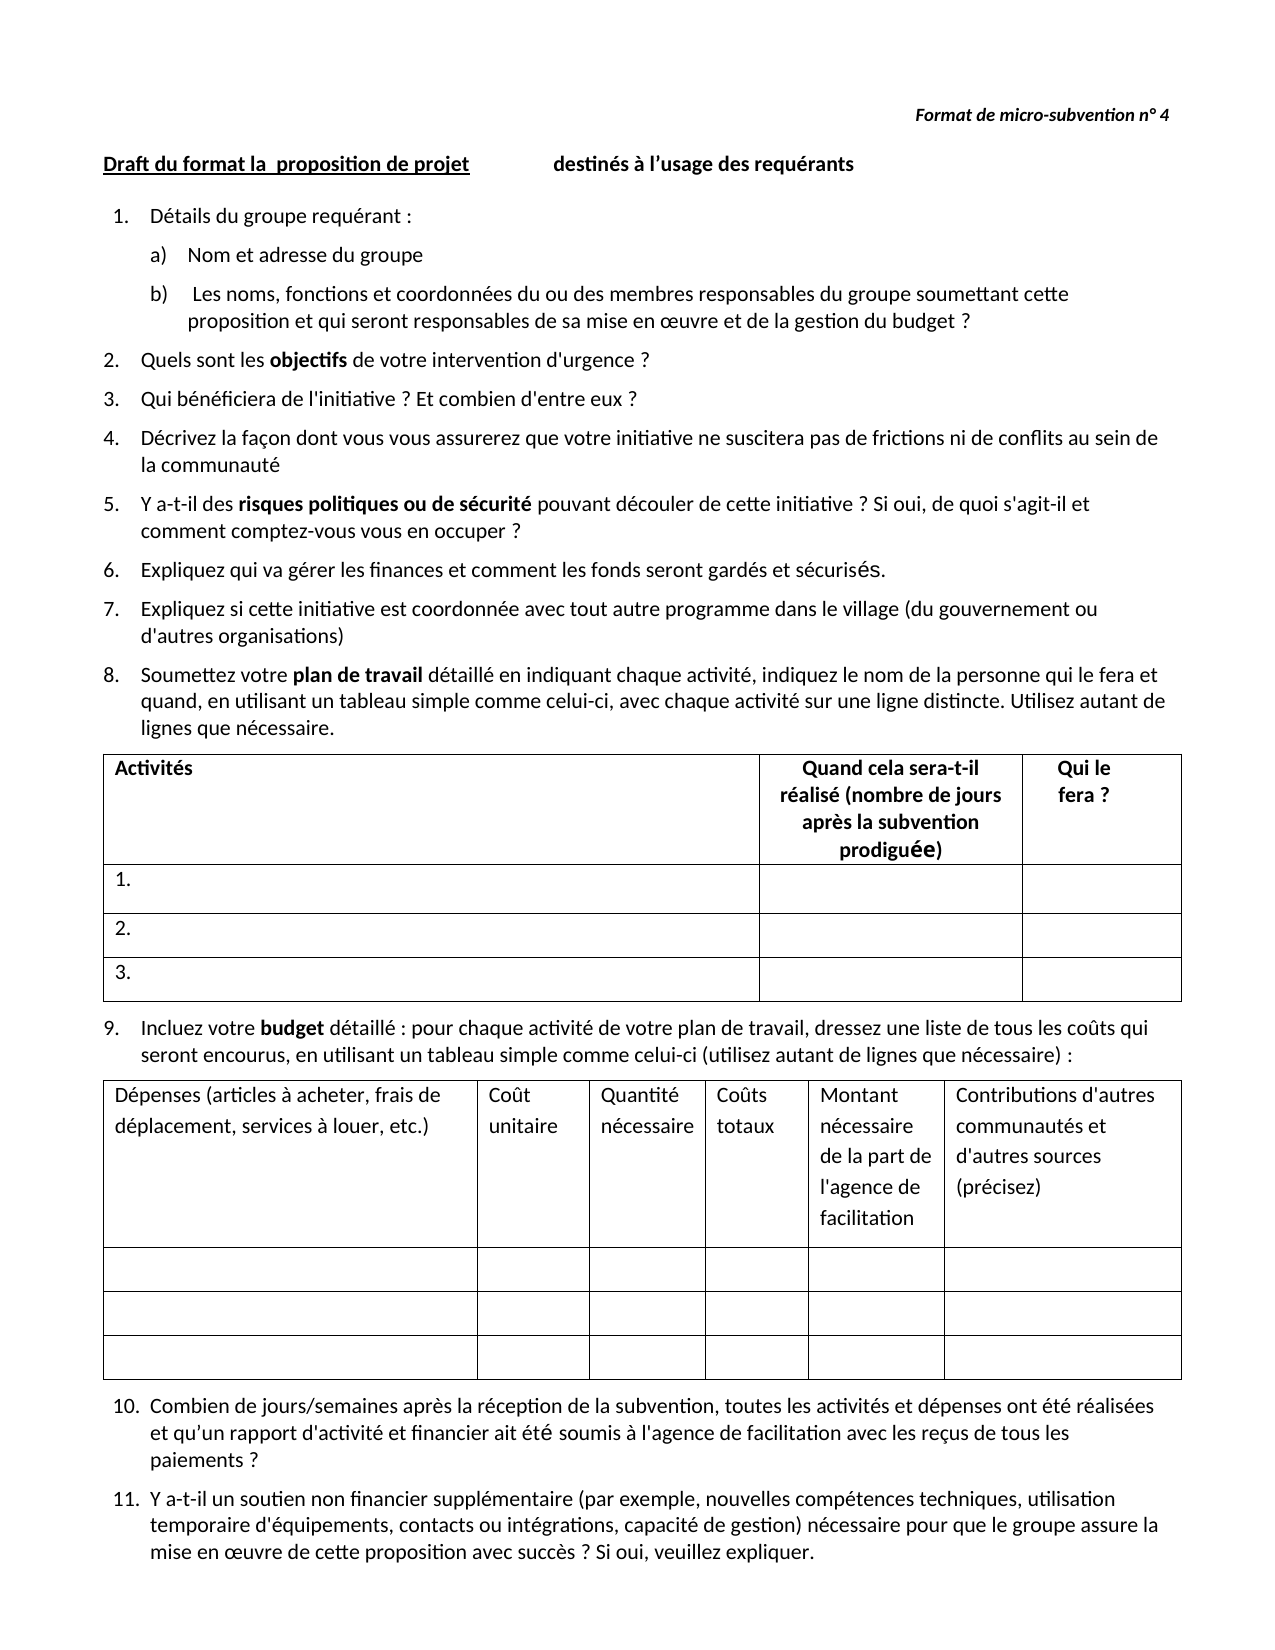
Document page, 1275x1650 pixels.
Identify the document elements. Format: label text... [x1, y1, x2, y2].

table_cell 1. [104, 865, 759, 913]
list Incluez votre budget détaillé : pour chaque activité de votre plan de travail, dressez une liste de tous les coûts qui seront encourus, en utilisant un tableau simple comme celui-ci (utilisez autant de lignes que nécessaire) : [103, 1014, 1169, 1068]
table_cell [706, 1292, 808, 1335]
table_cell [478, 1336, 589, 1379]
table_header Coût unitaire [478, 1081, 589, 1247]
text Format de micro-subvention n° 4 [103, 103, 1169, 126]
list Détails du groupe requérant : [112, 202, 1169, 228]
table_cell [478, 1248, 589, 1291]
list Nom et adresse du groupe [150, 241, 1169, 268]
table_cell 3. [104, 958, 759, 1001]
list Les noms, fonctions et coordonnées du ou des membres responsables du groupe soumettant cette proposition et qui seront responsables de sa mise en œuvre et de la gestion du budget ? [150, 280, 1169, 333]
table_cell [760, 958, 1022, 1001]
table_cell [809, 1292, 944, 1335]
table_cell [104, 1336, 477, 1379]
table_cell [590, 1292, 705, 1335]
table_cell [104, 1292, 477, 1335]
list Décrivez la façon dont vous vous assurerez que votre initiative ne suscitera pas de frictions ni de conflits au sein de la communauté [103, 424, 1169, 478]
table_header Quand cela sera-t-il réalisé (nombre de jours après la subvention prodiguée) [760, 755, 1022, 864]
table_header Quantité nécessaire [590, 1081, 705, 1247]
table_cell [1023, 958, 1181, 1001]
table_header Dépenses (articles à acheter, frais de déplacement, services à louer, etc.) [104, 1081, 477, 1247]
list Y a-t-il des risques politiques ou de sécurité pouvant découler de cette initiative ? Si oui, de quoi s'agit-il et comment comptez-vous vous en occuper ? [103, 490, 1169, 543]
table_header Contributions d'autres communautés et d'autres sources (précisez) [945, 1081, 1181, 1247]
table_cell [760, 865, 1022, 913]
list Quels sont les objectifs de votre intervention d'urgence ? [103, 346, 1169, 373]
table_cell [809, 1336, 944, 1379]
table_header Qui le fera ? [1023, 755, 1181, 864]
table_cell [706, 1248, 808, 1291]
table_cell 2. [104, 914, 759, 957]
list Expliquez si cette initiative est coordonnée avec tout autre programme dans le village (du gouvernement ou d'autres organisations) [103, 595, 1169, 648]
table_cell [104, 1248, 477, 1291]
table_header Activités [104, 755, 759, 864]
text Draft du format la proposition de projet destinés à l’usage des requérants [103, 150, 1169, 177]
table_cell [590, 1248, 705, 1291]
table_cell [945, 1336, 1181, 1379]
table_cell [1023, 914, 1181, 957]
table_header Coûts totaux [706, 1081, 808, 1247]
table_header Montant nécessaire de la part de l'agence de facilitation [809, 1081, 944, 1247]
list Y a-t-il un soutien non financier supplémentaire (par exemple, nouvelles compétences techniques, utilisation temporaire d'équipements, contacts ou intégrations, capacité de gestion) nécessaire pour que le groupe assure la mise en œuvre de cette proposition avec succès ? Si oui, veuillez expliquer. [112, 1485, 1169, 1565]
table_cell [809, 1248, 944, 1291]
list Qui bénéficiera de l'initiative ? Et combien d'entre eux ? [103, 385, 1169, 412]
table_cell [760, 914, 1022, 957]
table_cell [1023, 865, 1181, 913]
list Soumettez votre plan de travail détaillé en indiquant chaque activité, indiquez le nom de la personne qui le fera et quand, en utilisant un tableau simple comme celui-ci, avec chaque activité sur une ligne distincte. Utilisez autant de lignes que nécessaire. [103, 661, 1169, 741]
table_cell [706, 1336, 808, 1379]
list Combien de jours/semaines après la réception de la subvention, toutes les activités et dépenses ont été réalisées et qu’un rapport d'activité et financier ait été soumis à l'agence de facilitation avec les reçus de tous les paiements ? [112, 1392, 1169, 1472]
table_cell [590, 1336, 705, 1379]
table_cell [478, 1292, 589, 1335]
list Expliquez qui va gérer les finances et comment les fonds seront gardés et sécurisés. [103, 556, 1169, 583]
table_cell [945, 1292, 1181, 1335]
table_cell [945, 1248, 1181, 1291]
